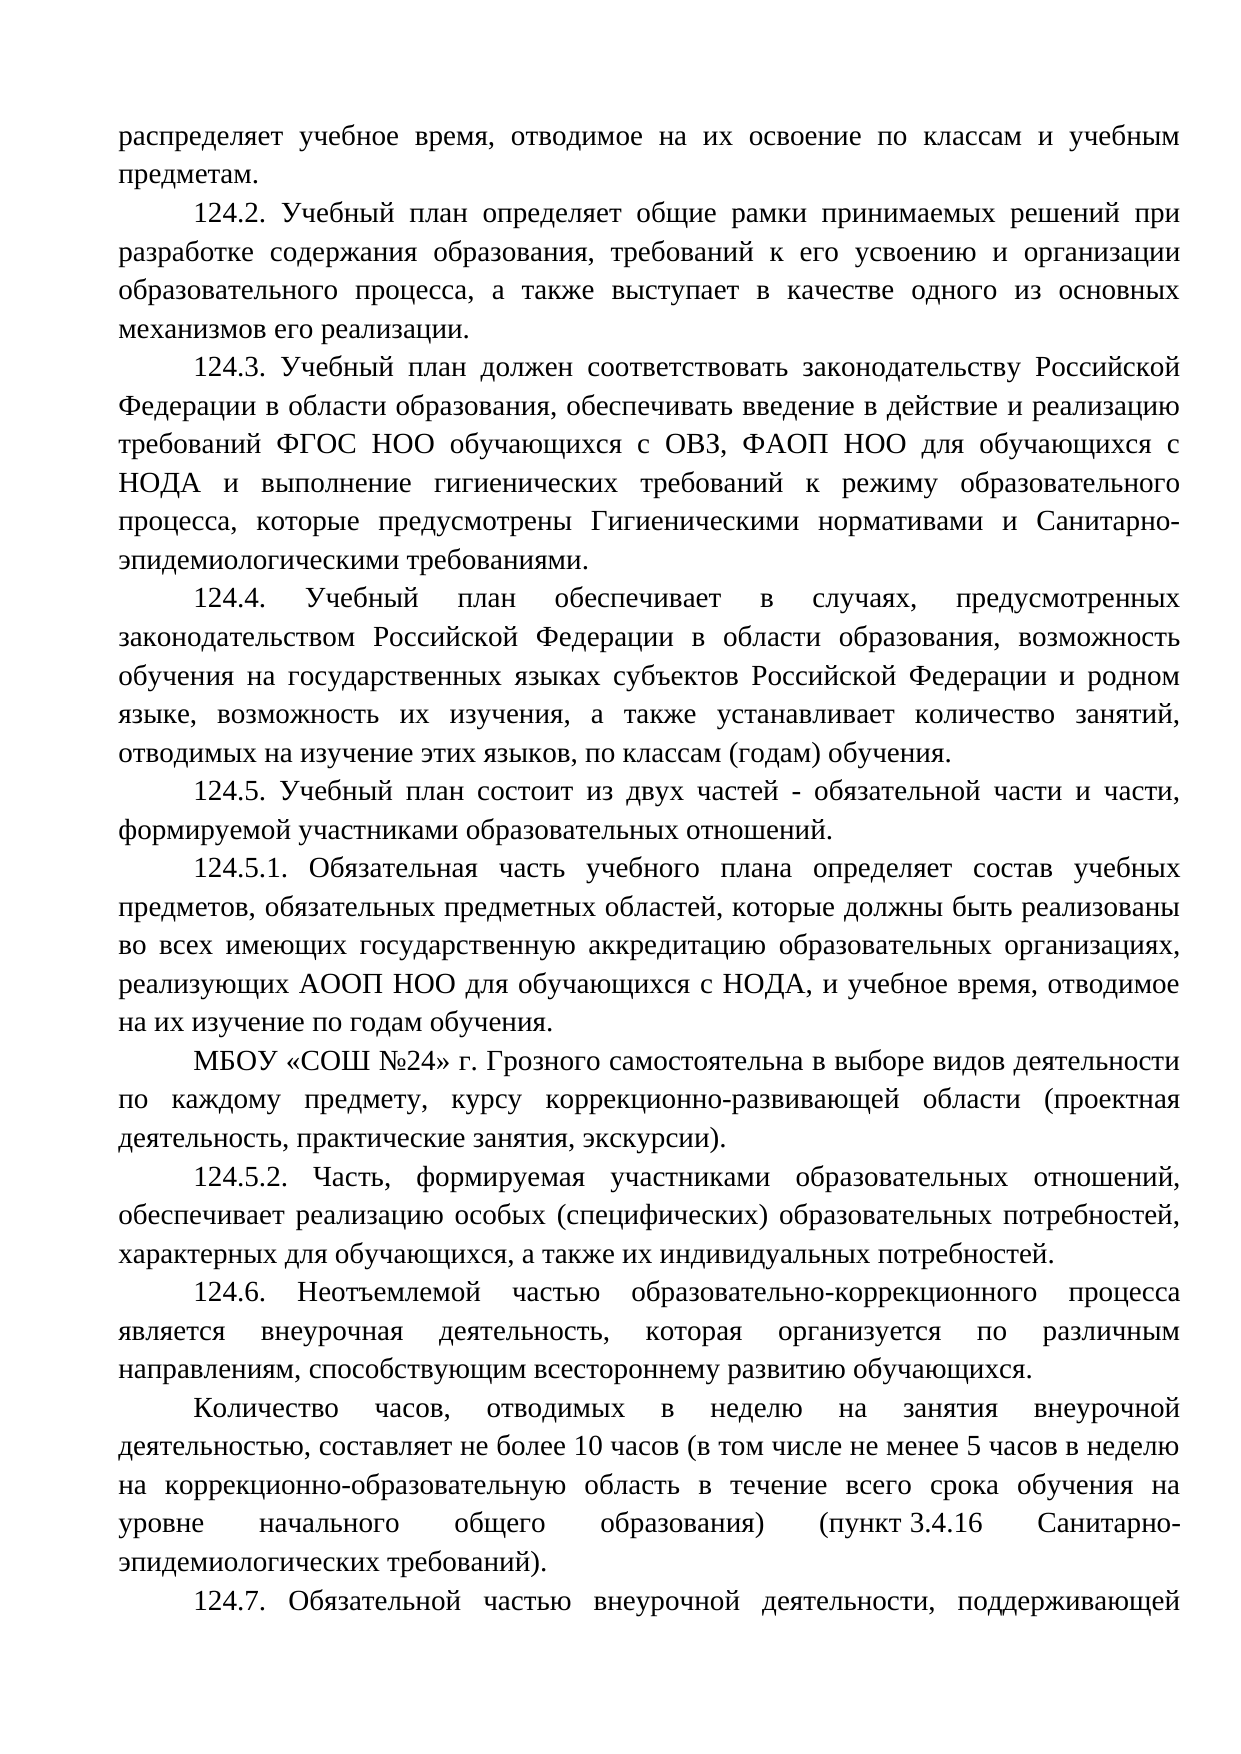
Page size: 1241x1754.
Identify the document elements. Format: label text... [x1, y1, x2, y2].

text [118, 118, 1181, 190]
text 124.5. Учебный план состоит из двух частей - обязательной части и части, формируемой участниками образовательных отношений. [118, 773, 1181, 845]
text Количество часов, отводимых в неделю на занятия внеурочной деятельностью, составляет не более 10 часов (в том числе не менее 5 часов в неделю на коррекционно-образовательную область в течение всего срока обучения на уровне начального общего образования) (пункт 3.4.16 Санитарно-эпидемиологических требований). [118, 1390, 1181, 1578]
text 124.2. Учебный план определяет общие рамки принимаемых решений при разработке содержания образования, требований к его усвоению и организации образовательного процесса, а также выступает в качестве одного из основных механизмов его реализации. [118, 195, 1181, 344]
text 124.6. Неотъемлемой частью образовательно-коррекционного процесса является внеурочная деятельность, которая организуется по различным направлениям, способствующим всестороннему развитию обучающихся. [118, 1274, 1181, 1385]
text 124.5.2. Часть, формируемая участниками образовательных отношений, обеспечивает реализацию особых (специфических) образовательных потребностей, характерных для обучающихся, а также их индивидуальных потребностей. [118, 1159, 1181, 1269]
text МБОУ «СОШ №24» г. Грозного самостоятельна в выборе видов деятельности по каждому предмету, курсу коррекционно-развивающей области (проектная деятельность, практические занятия, экскурсии). [118, 1043, 1181, 1154]
text 124.3. Учебный план должен соответствовать законодательству Российской Федерации в области образования, обеспечивать введение в действие и реализацию требований ФГОС НОО обучающихся с ОВЗ, ФАОП НОО для обучающихся с НОДА и выполнение гигиенических требований к режиму образовательного процесса, которые предусмотрены Гигиеническими нормативами и Санитарно-эпидемиологическими требованиями. [118, 349, 1181, 576]
text 124.4. Учебный план обеспечивает в случаях, предусмотренных законодательством Российской Федерации в области образования, возможность обучения на государственных языках субъектов Российской Федерации и родном языке, возможность их изучения, а также устанавливает количество занятий, отводимых на изучение этих языков, по классам (годам) обучения. [118, 581, 1181, 768]
text 124.5.1. Обязательная часть учебного плана определяет состав учебных предметов, обязательных предметных областей, которые должны быть реализованы во всех имеющих государственную аккредитацию образовательных организациях, реализующих АООП НОО для обучающихся с НОДА, и учебное время, отводимое на их изучение по годам обучения. [118, 850, 1181, 1038]
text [118, 1583, 1181, 1616]
